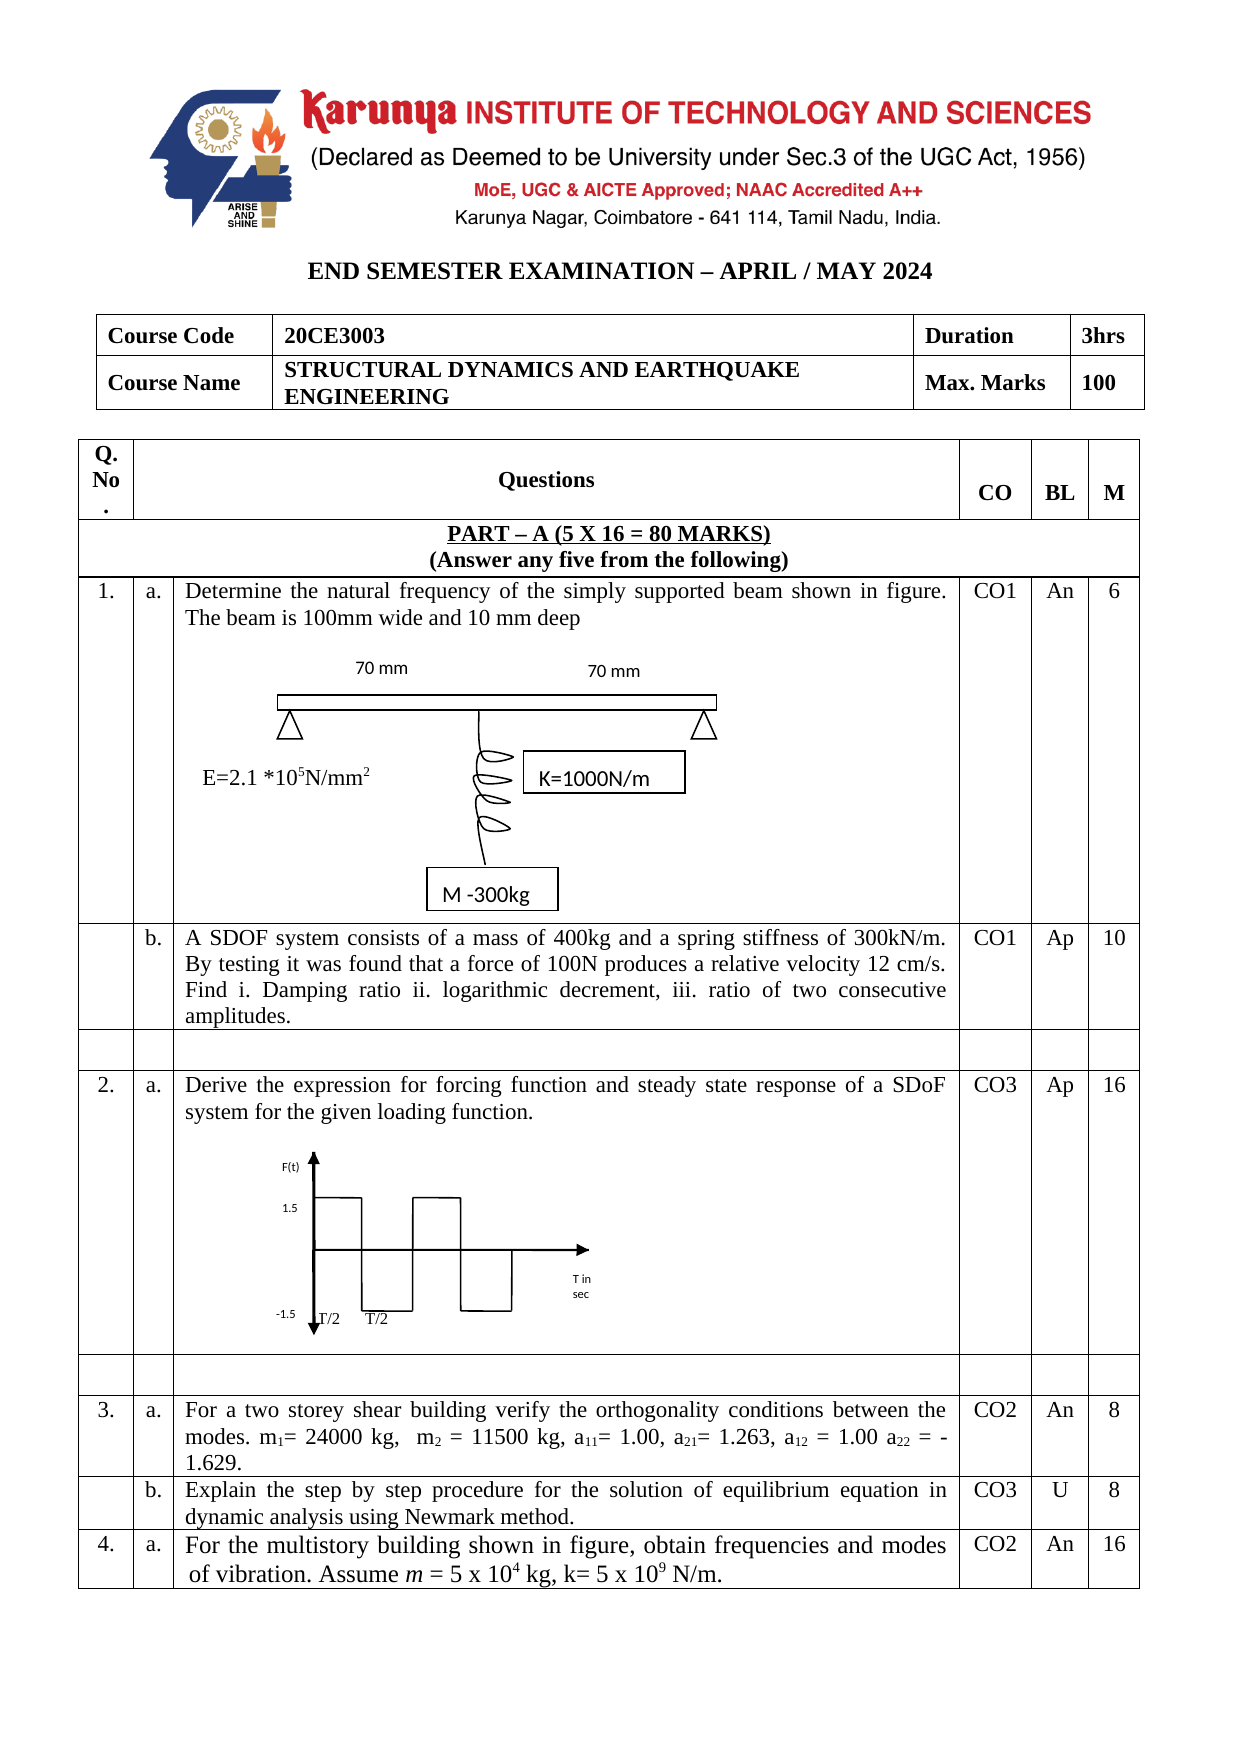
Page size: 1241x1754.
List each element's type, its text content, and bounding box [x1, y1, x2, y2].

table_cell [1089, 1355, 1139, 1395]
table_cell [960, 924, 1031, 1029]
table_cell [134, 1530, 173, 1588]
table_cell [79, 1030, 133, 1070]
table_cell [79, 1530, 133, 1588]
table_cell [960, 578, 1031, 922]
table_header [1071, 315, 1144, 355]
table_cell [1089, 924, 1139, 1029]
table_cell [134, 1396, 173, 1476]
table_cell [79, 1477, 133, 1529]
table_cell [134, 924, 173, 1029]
picture [149, 89, 1091, 228]
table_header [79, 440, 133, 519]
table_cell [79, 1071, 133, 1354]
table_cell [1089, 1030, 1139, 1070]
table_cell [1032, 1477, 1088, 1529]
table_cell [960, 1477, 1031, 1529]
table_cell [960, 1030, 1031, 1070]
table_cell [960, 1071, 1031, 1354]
text END SEMESTER EXAMINATION – APRIL / MAY 2024 [90, 256, 1150, 285]
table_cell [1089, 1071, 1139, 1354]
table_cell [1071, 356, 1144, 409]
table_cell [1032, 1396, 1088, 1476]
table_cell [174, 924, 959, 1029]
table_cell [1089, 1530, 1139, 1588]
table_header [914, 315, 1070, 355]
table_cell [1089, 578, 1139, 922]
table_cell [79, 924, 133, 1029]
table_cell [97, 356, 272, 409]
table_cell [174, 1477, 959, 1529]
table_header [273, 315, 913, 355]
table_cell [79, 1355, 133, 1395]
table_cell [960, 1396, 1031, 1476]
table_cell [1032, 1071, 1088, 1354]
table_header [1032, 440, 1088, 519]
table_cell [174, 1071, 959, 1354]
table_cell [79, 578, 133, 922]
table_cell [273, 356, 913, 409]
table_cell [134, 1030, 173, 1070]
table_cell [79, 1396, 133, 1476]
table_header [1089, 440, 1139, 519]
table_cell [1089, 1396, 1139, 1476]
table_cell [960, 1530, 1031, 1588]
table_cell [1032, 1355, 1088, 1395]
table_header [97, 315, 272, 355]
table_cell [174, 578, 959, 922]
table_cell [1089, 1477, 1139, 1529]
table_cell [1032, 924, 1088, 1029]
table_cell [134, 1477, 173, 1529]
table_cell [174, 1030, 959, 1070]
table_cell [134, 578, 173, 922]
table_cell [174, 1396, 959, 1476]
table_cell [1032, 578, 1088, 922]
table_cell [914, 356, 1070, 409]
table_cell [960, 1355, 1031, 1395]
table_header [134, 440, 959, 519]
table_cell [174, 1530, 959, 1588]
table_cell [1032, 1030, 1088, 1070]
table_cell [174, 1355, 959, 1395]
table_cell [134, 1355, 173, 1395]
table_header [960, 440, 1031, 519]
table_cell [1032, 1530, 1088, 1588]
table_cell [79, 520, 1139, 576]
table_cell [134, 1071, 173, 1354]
